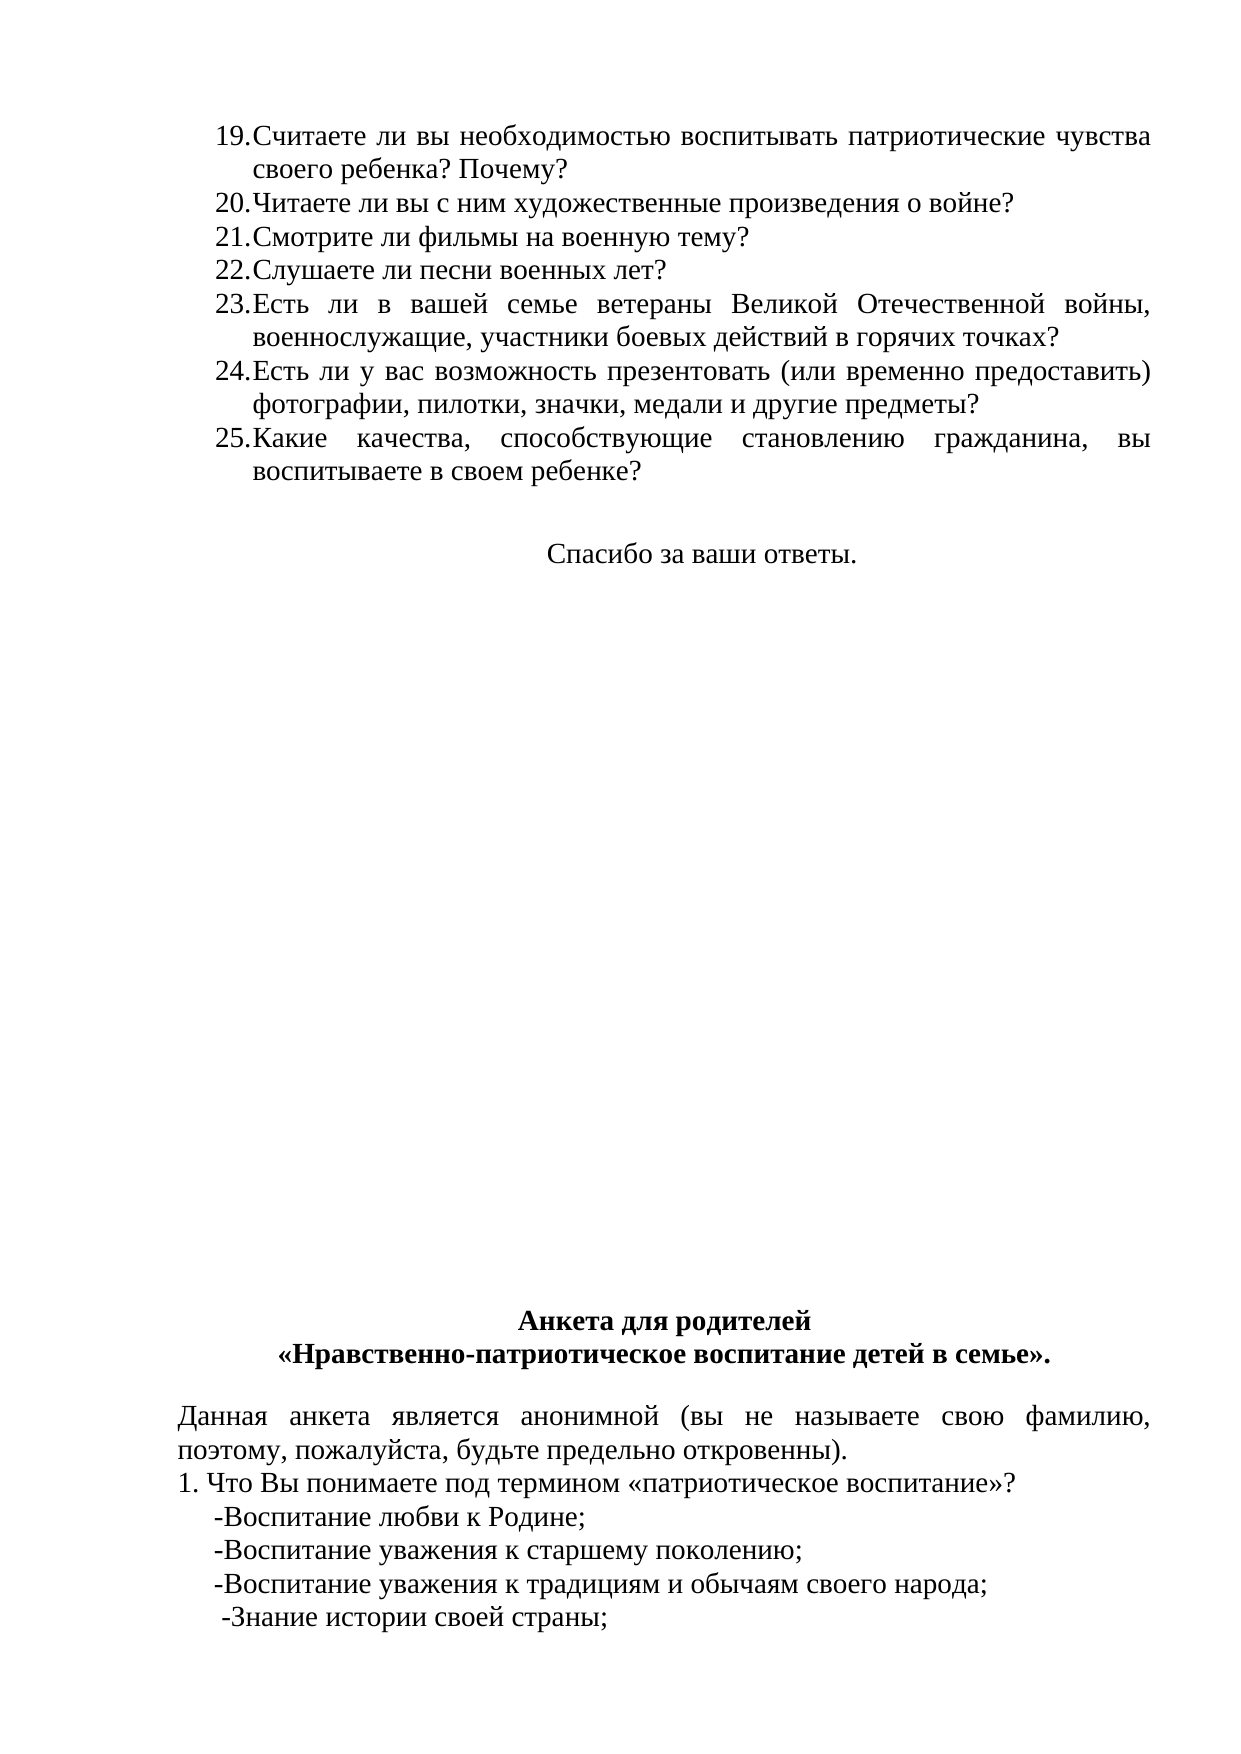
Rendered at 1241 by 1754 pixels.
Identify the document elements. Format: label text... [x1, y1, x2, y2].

text «Нравственно-патриотическое воспитание детей в семье». [177, 1337, 1152, 1370]
list Читаете ли вы с ним художественные произведения о войне? [215, 185, 1152, 219]
list Считаете ли вы необходимостью воспитывать патриотические чувства своего ребенка? Почему? [215, 118, 1152, 185]
text -Знание истории своей страны; [177, 1599, 1152, 1633]
text Данная анкета является анонимной (вы не называете свою фамилию, поэтому, пожалуйста, будьте предельно откровенны). [177, 1398, 1152, 1465]
list Смотрите ли фильмы на военную тему? [215, 219, 1152, 252]
text 1. Что Вы понимаете под термином «патриотическое воспитание»? [177, 1465, 1152, 1499]
text Спасибо за ваши ответы. [252, 503, 1152, 570]
text -Воспитание любви к Родине; [177, 1499, 1152, 1532]
text Анкета для родителей [177, 1303, 1152, 1337]
list Слушаете ли песни военных лет? [215, 252, 1152, 286]
text -Воспитание уважения к традициям и обычаям своего народа; [177, 1566, 1152, 1599]
list Какие качества, способствующие становлению гражданина, вы воспитываете в своем ребенке? [215, 420, 1152, 487]
list Есть ли в вашей семье ветераны Великой Отечественной войны, военнослужащие, участники боевых действий в горячих точках? [215, 286, 1152, 353]
text -Воспитание уважения к старшему поколению; [177, 1532, 1152, 1566]
list Есть ли у вас возможность презентовать (или временно предоставить) фотографии, пилотки, значки, медали и другие предметы? [215, 353, 1152, 420]
